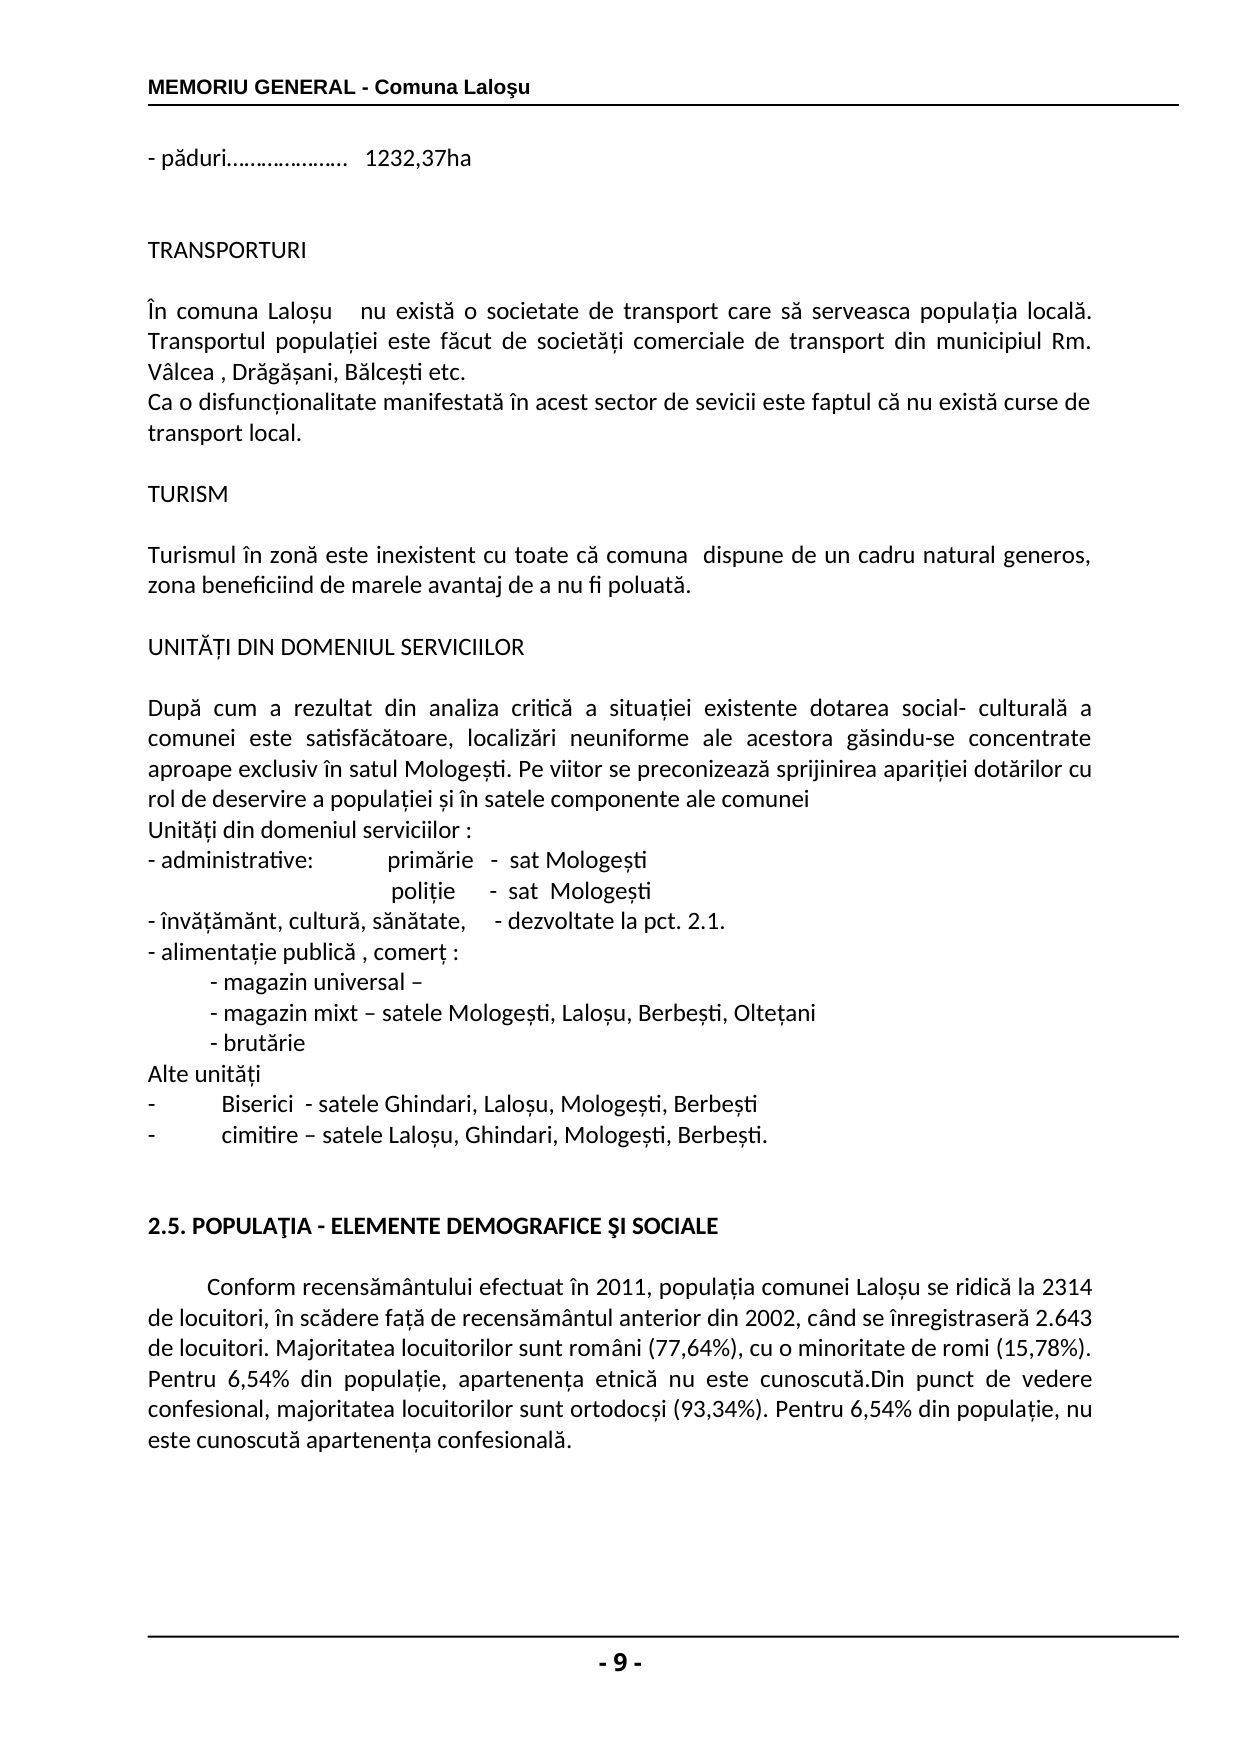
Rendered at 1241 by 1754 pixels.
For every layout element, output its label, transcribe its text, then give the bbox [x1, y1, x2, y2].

text - învățămănt, cultură, sănătate, - dezvoltate la pct. 2.1. [148, 905, 1092, 936]
text TURISM [148, 478, 1092, 508]
text Alte unități [148, 1058, 1092, 1088]
text Ca o disfuncționalitate manifestată în acest sector de sevicii este faptul că nu există curse de transport local. [148, 386, 1092, 447]
text - magazin mixt – satele Mologești, Laloșu, Berbești, Oltețani [148, 997, 1092, 1027]
text Conform recensământului efectuat în 2011, populația comunei Laloșu se ridică la 2314 de locuitori, în scădere față de recensământul anterior din 2002, când se înregistraseră 2.643 de locuitori. Majoritatea locuitorilor sunt români (77,64%), cu o minoritate de romi (15,78%). Pentru 6,54% din populație, apartenența etnică nu este cunoscută.Din punct de vedere confesional, majoritatea locuitorilor sunt ortodocși (93,34%). Pentru 6,54% din populație, nu este cunoscută apartenența confesională. [148, 1272, 1092, 1455]
text Unități din domeniul serviciilor : [148, 814, 1092, 844]
text poliție - sat Mologești [148, 875, 1092, 905]
text - brutărie [148, 1027, 1092, 1058]
text - Biserici - satele Ghindari, Laloșu, Mologești, Berbești [148, 1088, 1092, 1119]
text În comuna Laloșu nu există o societate de transport care să serveasca populația locală. Transportul populației este făcut de societăți comerciale de transport din municipiul Rm. Vâlcea , Drăgășani, Bălcești etc. [148, 295, 1092, 386]
text După cum a rezultat din analiza critică a situației existente dotarea social- culturală a comunei este satisfăcătoare, localizări neuniforme ale acestora găsindu-se concentrate aproape exclusiv în satul Mologești. Pe viitor se preconizează sprijinirea apariției dotărilor cu rol de deservire a populației și în satele componente ale comunei [148, 692, 1092, 814]
text 2.5. POPULAŢIA - ELEMENTE DEMOGRAFICE ŞI SOCIALE [148, 1211, 1092, 1241]
text UNITĂȚI DIN DOMENIUL SERVICIILOR [148, 631, 1092, 661]
text - cimitire – satele Laloșu, Ghindari, Mologești, Berbești. [148, 1119, 1092, 1149]
text - alimentație publică , comerț : [148, 936, 1092, 966]
text - păduri………………… 1232,37ha [148, 142, 1092, 173]
text - magazin universal – [148, 966, 1092, 997]
text Turismul în zonă este inexistent cu toate că comuna dispune de un cadru natural generos, zona beneficiind de marele avantaj de a nu fi poluată. [148, 539, 1092, 600]
text - administrative: primărie - sat Mologești [148, 844, 1092, 875]
text TRANSPORTURI [148, 234, 1092, 264]
